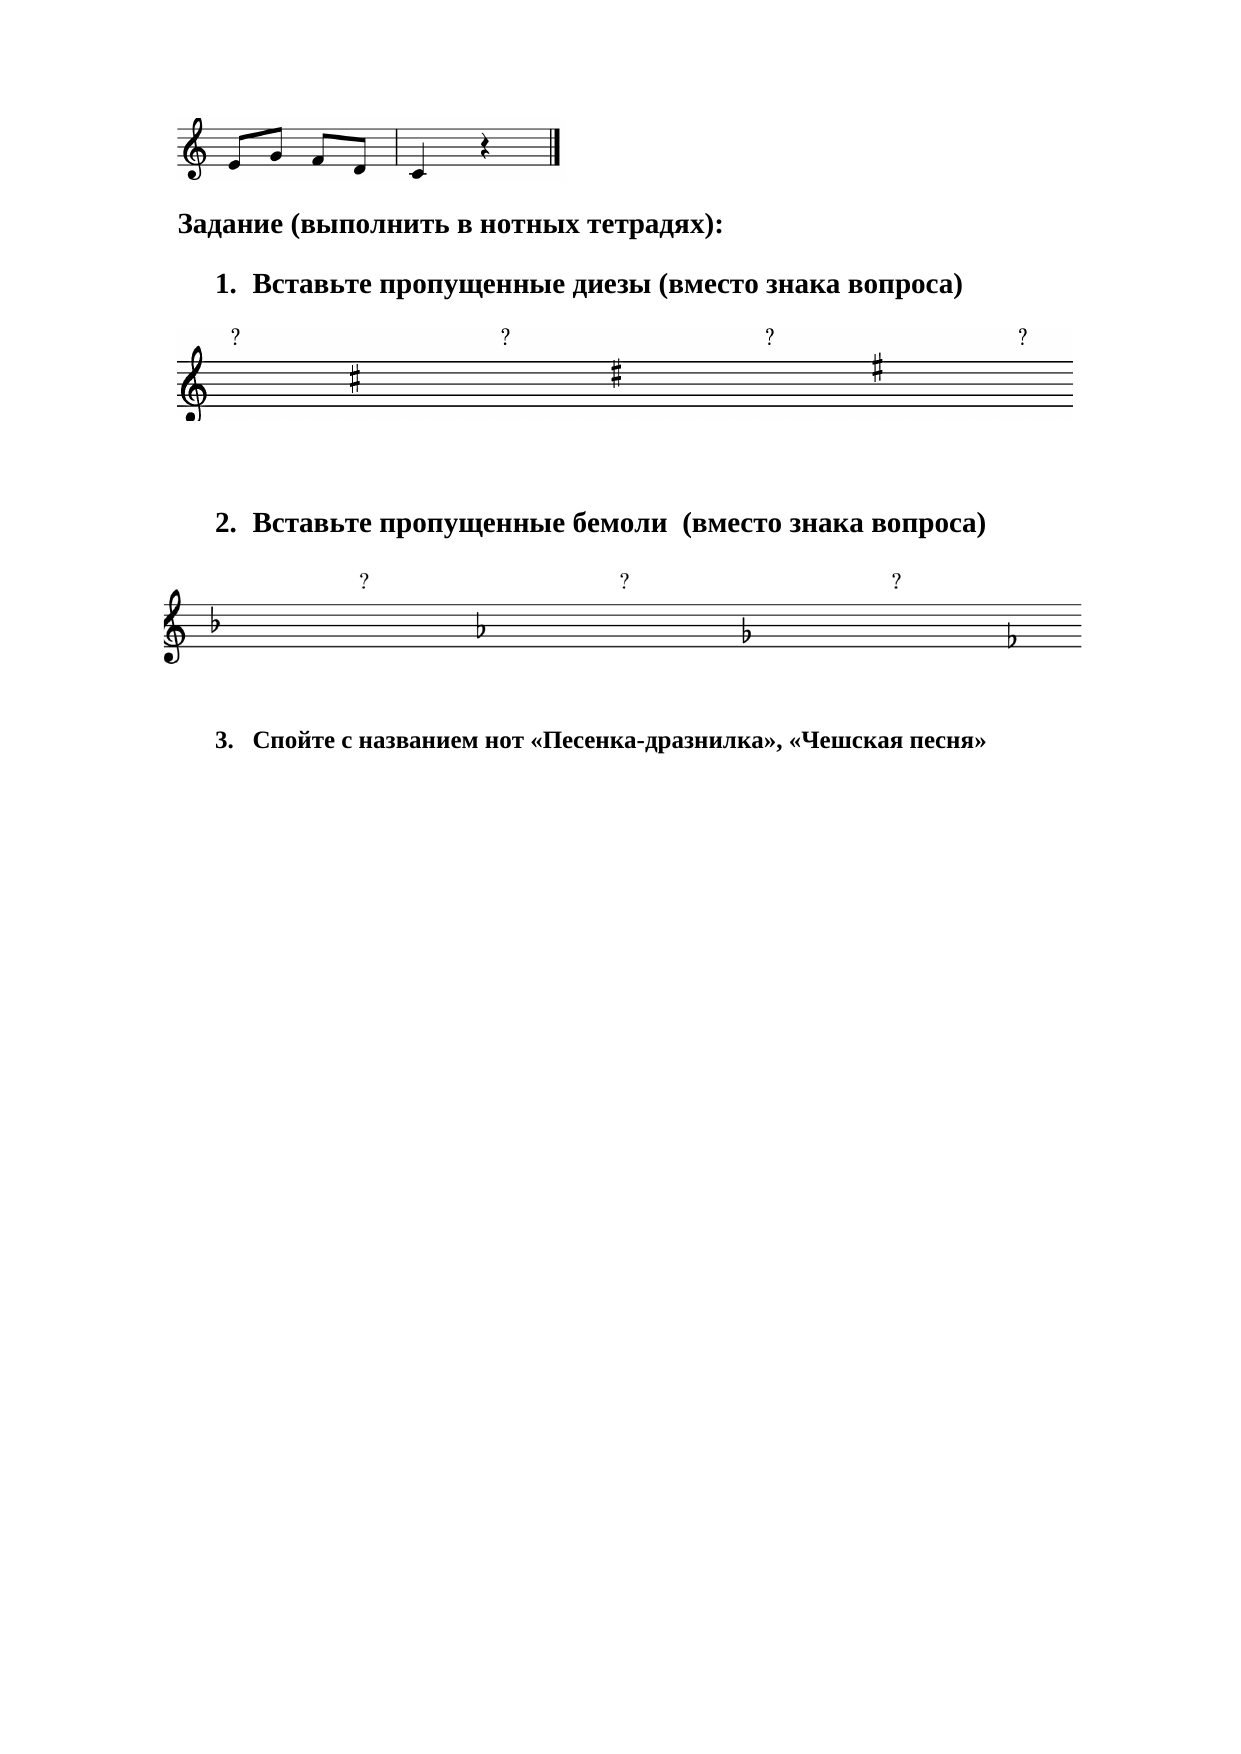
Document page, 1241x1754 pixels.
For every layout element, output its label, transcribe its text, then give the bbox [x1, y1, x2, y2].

list Вставьте пропущенные диезы (вместо знака вопроса) [215, 266, 1152, 299]
picture [177, 118, 566, 182]
list Вставьте пропущенные бемоли (вместо знака вопроса) [215, 505, 1152, 538]
text Задание (выполнить в нотных тетрадях): [177, 207, 1152, 240]
picture [162, 562, 1080, 679]
picture [177, 325, 1073, 421]
list Спойте с названием нот «Песенка-дразнилка», «Чешская песня» [215, 726, 1152, 754]
